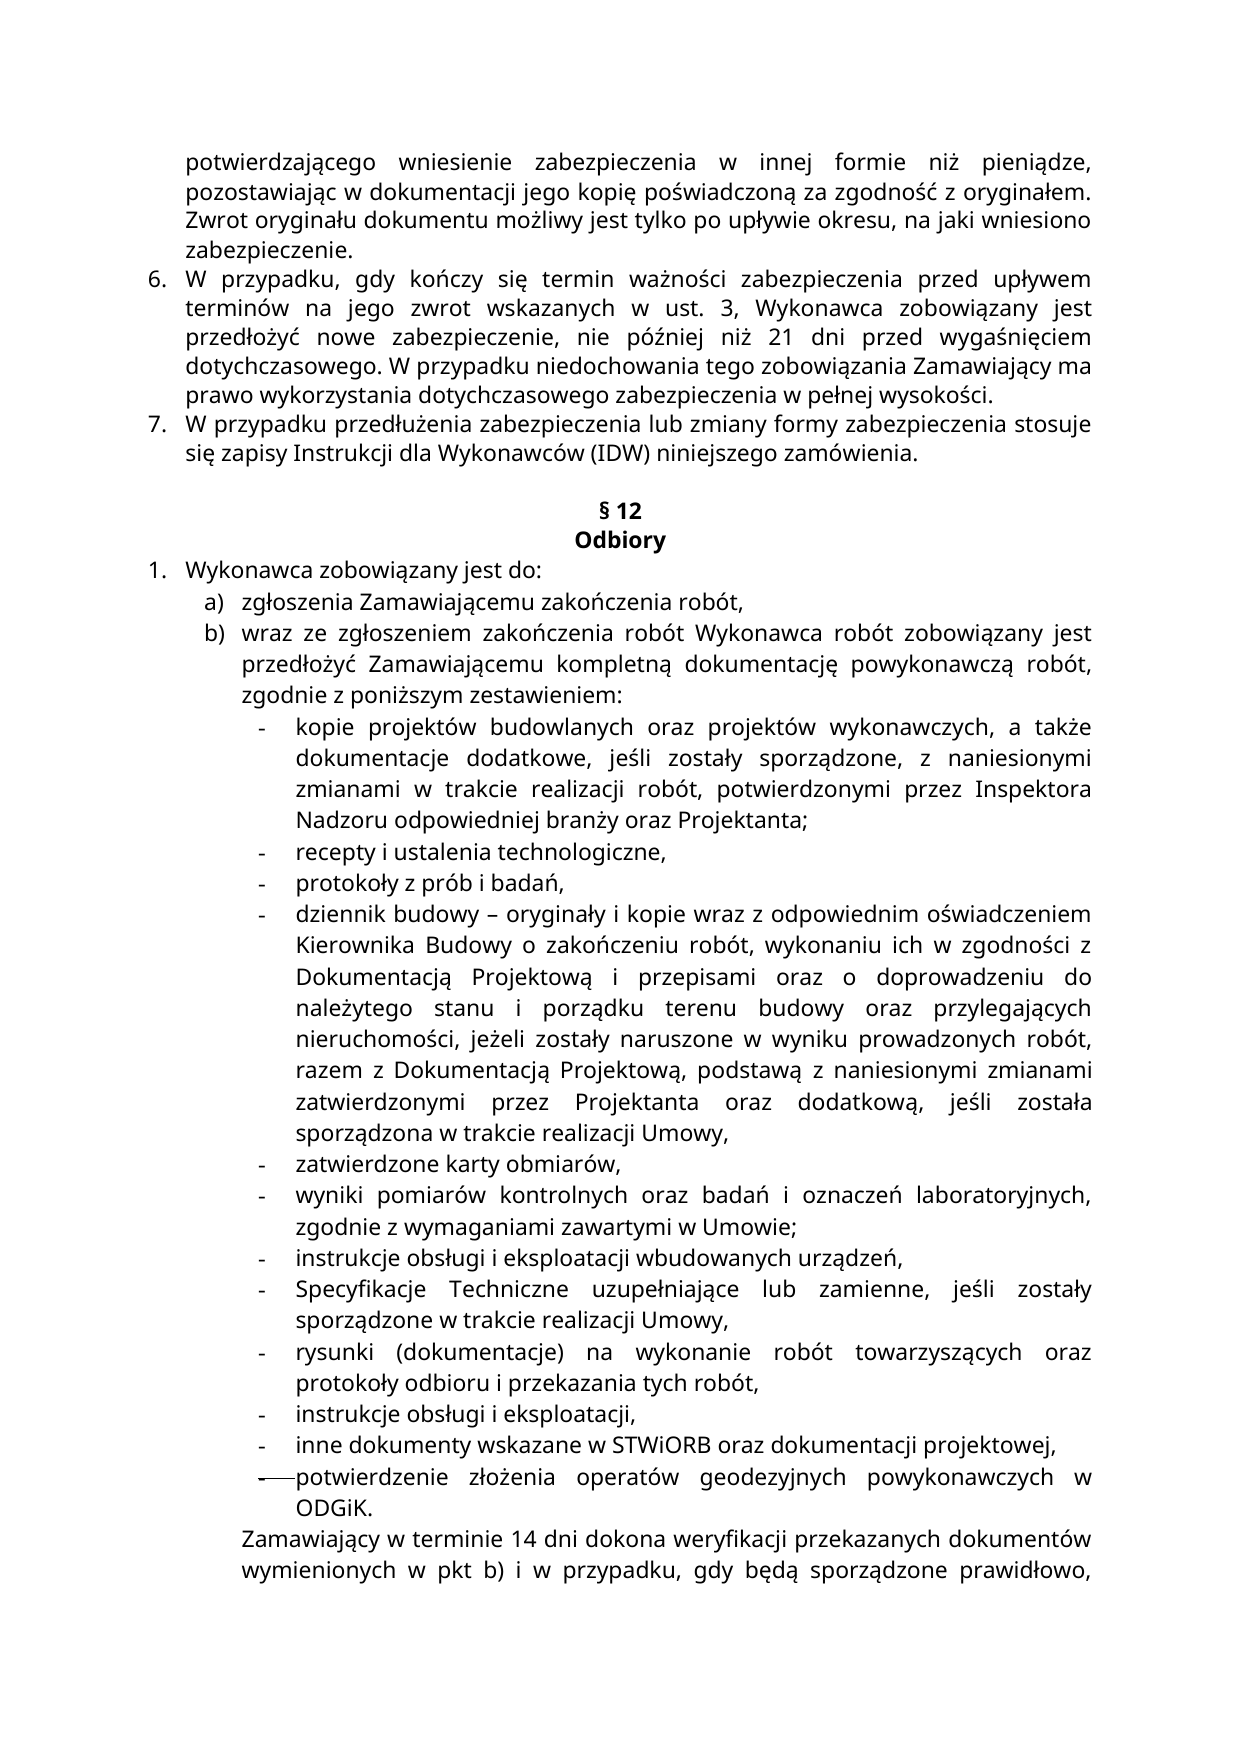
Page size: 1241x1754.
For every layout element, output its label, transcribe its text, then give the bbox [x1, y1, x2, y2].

list rysunki (dokumentacje) na wykonanie robót towarzyszących oraz protokoły odbioru i przekazania tych robót, [258, 1336, 1093, 1398]
list W przypadku przedłużenia zabezpieczenia lub zmiany formy zabezpieczenia stosuje się zapisy Instrukcji dla Wykonawców (IDW) niniejszego zamówienia. [148, 409, 1093, 467]
text Odbiory [148, 525, 1093, 554]
list wraz ze zgłoszeniem zakończenia robót Wykonawca robót zobowiązany jest przedłożyć Zamawiającemu kompletną dokumentację powykonawczą robót, zgodnie z poniższym zestawieniem: [204, 617, 1093, 711]
list dziennik budowy – oryginały i kopie wraz z odpowiednim oświadczeniem Kierownika Budowy o zakończeniu robót, wykonaniu ich w zgodności z Dokumentacją Projektową i przepisami oraz o doprowadzeniu do należytego stanu i porządku terenu budowy oraz przylegających nieruchomości, jeżeli zostały naruszone w wyniku prowadzonych robót, razem z Dokumentacją Projektową, podstawą z naniesionymi zmianami zatwierdzonymi przez Projektanta oraz dodatkową, jeśli została sporządzona w trakcie realizacji Umowy, [258, 898, 1093, 1148]
list instrukcje obsługi i eksploatacji, [258, 1398, 1093, 1429]
list zatwierdzone karty obmiarów, [258, 1148, 1093, 1179]
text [241, 1523, 1093, 1586]
list W przypadku, gdy kończy się termin ważności zabezpieczenia przed upływem terminów na jego zwrot wskazanych w ust. 3, Wykonawca zobowiązany jest przedłożyć nowe zabezpieczenie, nie później niż 21 dni przed wygaśnięciem dotychczasowego. W przypadku niedochowania tego zobowiązania Zamawiający ma prawo wykorzystania dotychczasowego zabezpieczenia w pełnej wysokości. [148, 264, 1093, 409]
list wyniki pomiarów kontrolnych oraz badań i oznaczeń laboratoryjnych, zgodnie z wymaganiami zawartymi w Umowie; [258, 1179, 1093, 1242]
list Wykonawca zobowiązany jest do: [148, 554, 1093, 586]
list Specyfikacje Techniczne uzupełniające lub zamienne, jeśli zostały sporządzone w trakcie realizacji Umowy, [258, 1273, 1093, 1336]
list zgłoszenia Zamawiającemu zakończenia robót, [204, 586, 1093, 617]
list protokoły z prób i badań, [258, 867, 1093, 898]
list recepty i ustalenia technologiczne, [258, 836, 1093, 867]
list kopie projektów budowlanych oraz projektów wykonawczych, a także dokumentacje dodatkowe, jeśli zostały sporządzone, z naniesionymi zmianami w trakcie realizacji robót, potwierdzonymi przez Inspektora Nadzoru odpowiedniej branży oraz Projektanta; [258, 711, 1093, 836]
list potwierdzenie złożenia operatów geodezyjnych powykonawczych w ODGiK. [258, 1461, 1093, 1523]
list inne dokumenty wskazane w STWiORB oraz dokumentacji projektowej, [258, 1429, 1093, 1461]
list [148, 148, 1093, 264]
list instrukcje obsługi i eksploatacji wbudowanych urządzeń, [258, 1242, 1093, 1273]
text § 12 [148, 496, 1093, 525]
